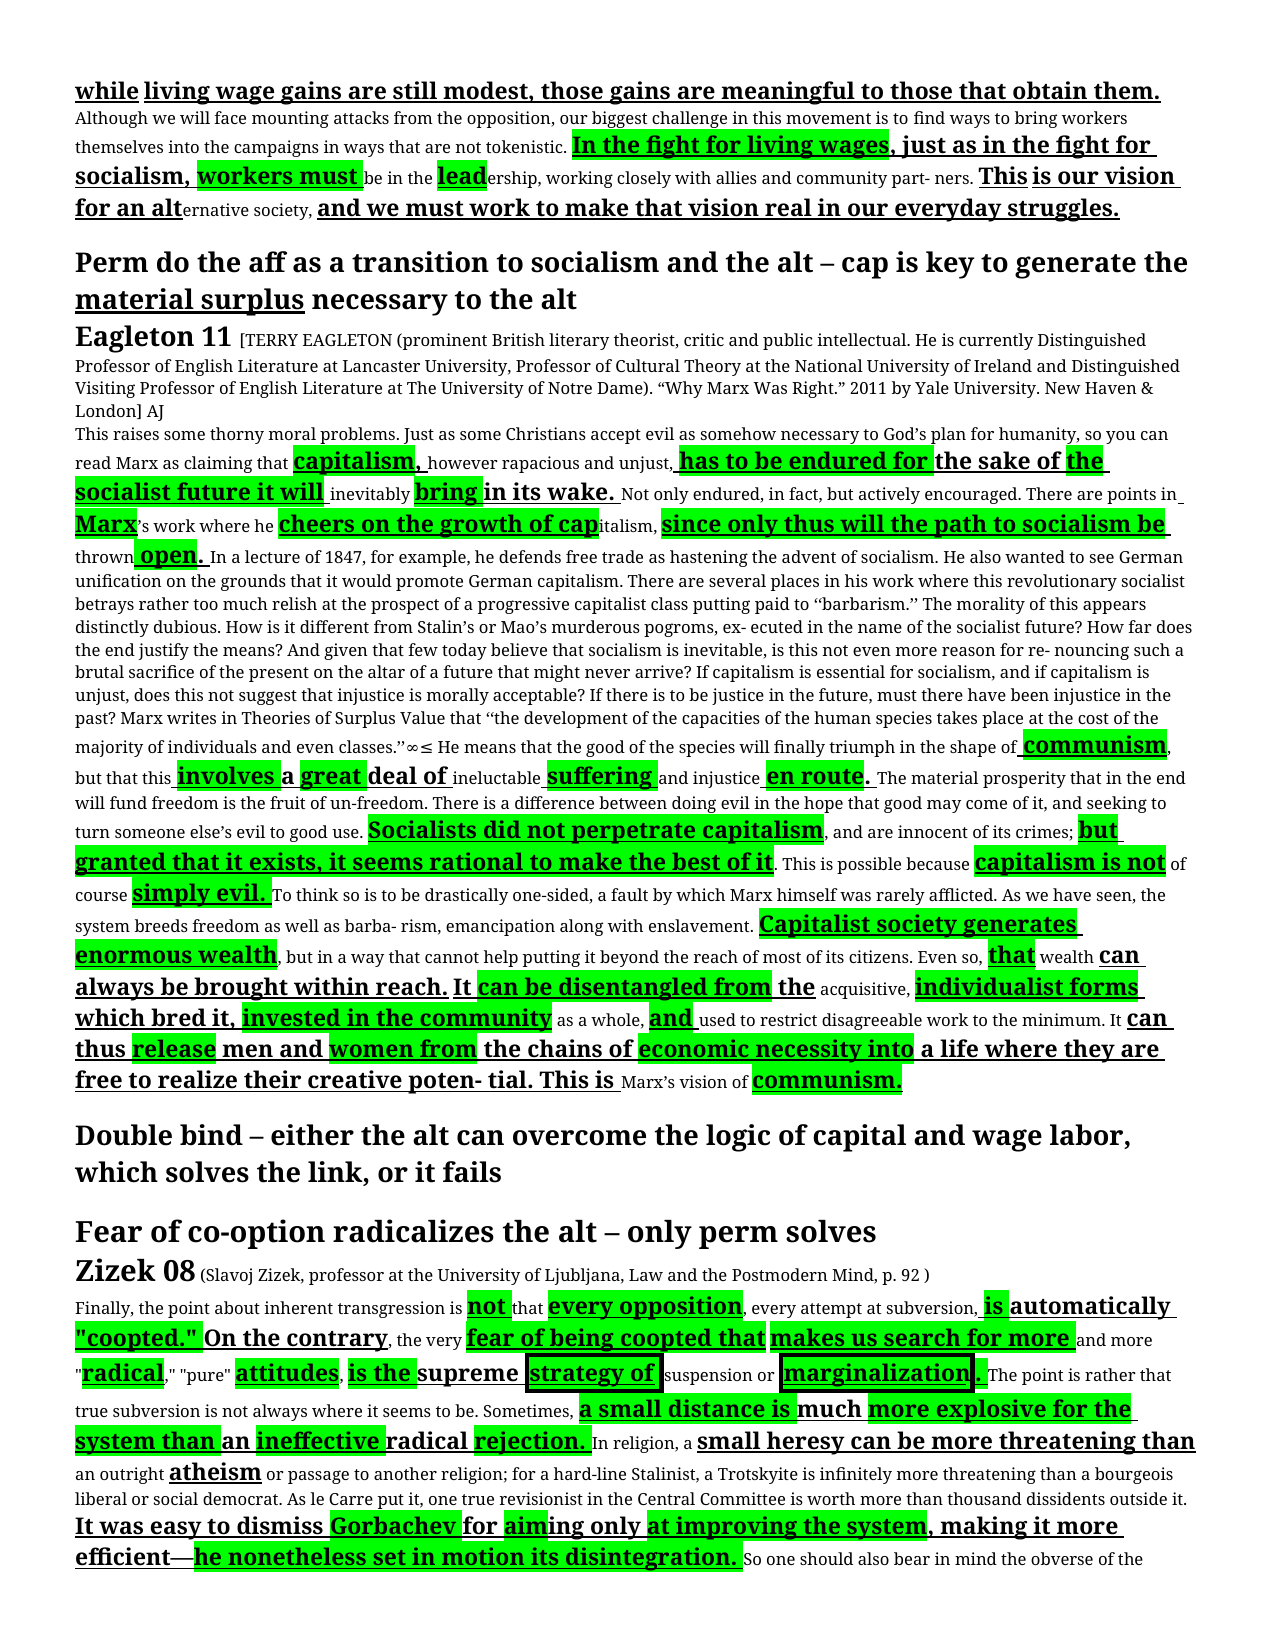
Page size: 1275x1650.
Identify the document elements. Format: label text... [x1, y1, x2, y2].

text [75, 1290, 1200, 1572]
subtitle Perm do the aff as a transition to socialism and the alt – cap is key to generate the material surplus necessary to the alt [75, 243, 1200, 317]
text Zizek 08 (Slavoj Zizek, professor at the University of Ljubljana, Law and the Postmodern Mind, p. 92 ) [75, 1251, 1200, 1290]
subtitle Fear of co-option radicalizes the alt – only perm solves [75, 1211, 1200, 1251]
text This raises some thorny moral problems. Just as some Christians accept evil as somehow necessary to God’s plan for humanity, so you can read Marx as claiming that capitalism, however rapacious and unjust, has to be endured for the sake of the socialist future it will inevitably bring in its wake. Not only endured, in fact, but actively encouraged. There are points in Marx’s work where he cheers on the growth of capitalism, since only thus will the path to socialism be thrown open. In a lecture of 1847, for example, he defends free trade as hastening the advent of socialism. He also wanted to see German unification on the grounds that it would promote German capitalism. There are several places in his work where this revolutionary socialist betrays rather too much relish at the prospect of a progressive capitalist class putting paid to ‘‘barbarism.’’ The morality of this appears distinctly dubious. How is it different from Stalin’s or Mao’s murderous pogroms, ex- ecuted in the name of the socialist future? How far does the end justify the means? And given that few today believe that socialism is inevitable, is this not even more reason for re- nouncing such a brutal sacrifice of the present on the altar of a future that might never arrive? If capitalism is essential for socialism, and if capitalism is unjust, does this not suggest that injustice is morally acceptable? If there is to be justice in the future, must there have been injustice in the past? Marx writes in Theories of Surplus Value that ‘‘the development of the capacities of the human species takes place at the cost of the majority of individuals and even classes.’’∞≤ He means that the good of the species will finally triumph in the shape of communism, but that this involves a great deal of ineluctable suffering and injustice en route. The material prosperity that in the end will fund freedom is the fruit of un-freedom. There is a difference between doing evil in the hope that good may come of it, and seeking to turn someone else’s evil to good use. Socialists did not perpetrate capitalism, and are innocent of its crimes; but granted that it exists, it seems rational to make the best of it. This is possible because capitalism is not of course simply evil. To think so is to be drastically one-sided, a fault by which Marx himself was rarely afflicted. As we have seen, the system breeds freedom as well as barba- rism, emancipation along with enslavement. Capitalist society generates enormous wealth, but in a way that cannot help putting it beyond the reach of most of its citizens. Even so, that wealth can always be brought within reach. It can be disentangled from the acquisitive, individualist forms which bred it, invested in the community as a whole, and used to restrict disagreeable work to the minimum. It can thus release men and women from the chains of economic necessity into a life where they are free to realize their creative poten- tial. This is Marx’s vision of communism. [75, 422, 1200, 1095]
text Eagleton 11 [TERRY EAGLETON (prominent British literary theorist, critic and public intellectual. He is currently Distinguished Professor of English Literature at Lancaster University, Professor of Cultural Theory at the National University of Ireland and Distinguished Visiting Professor of English Literature at The University of Notre Dame). “Why Marx Was Right.” 2011 by Yale University. New Haven & London] AJ [75, 317, 1200, 422]
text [75, 75, 1200, 223]
subtitle Double bind – either the alt can overcome the logic of capital and wage labor, which solves the link, or it fails [75, 1116, 1200, 1190]
